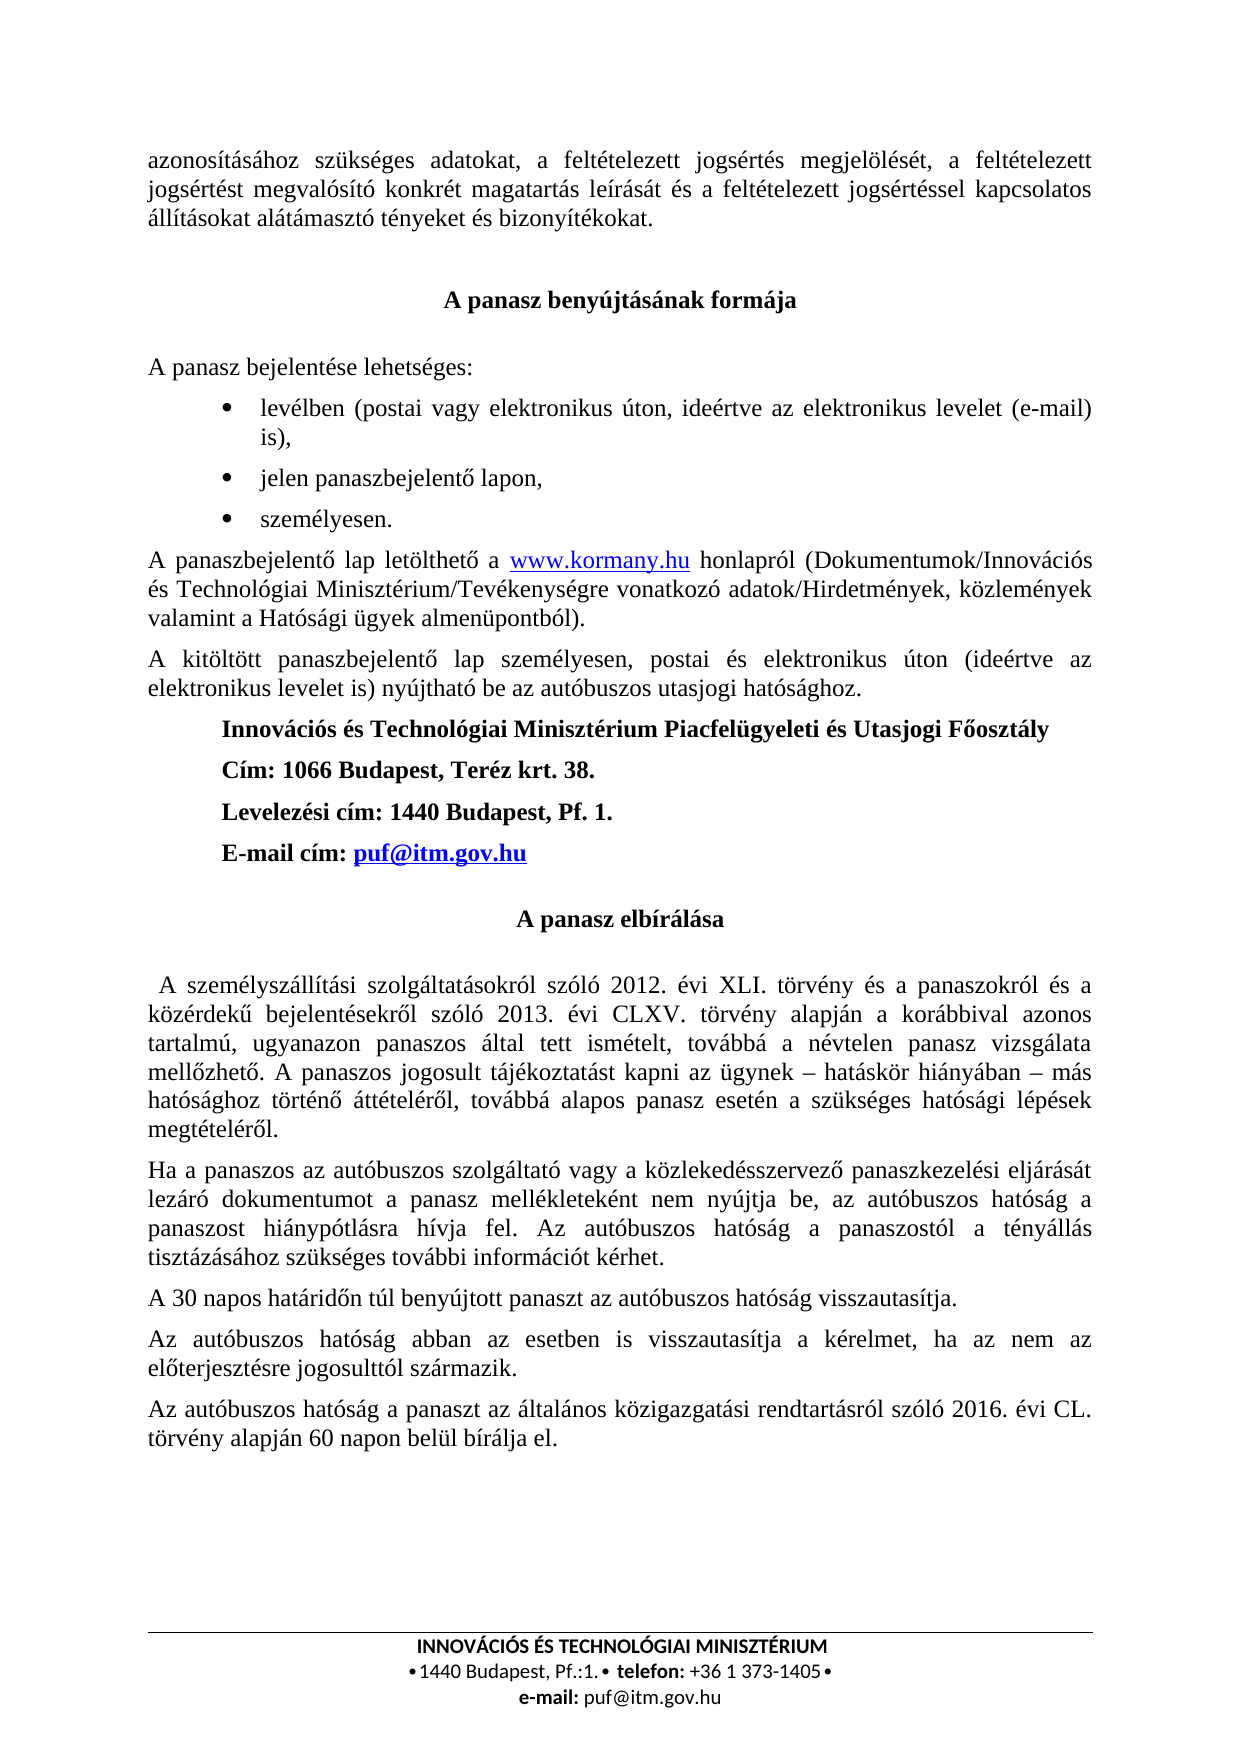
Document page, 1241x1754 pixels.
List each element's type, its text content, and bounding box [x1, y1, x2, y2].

text A panaszbejelentő lap letölthető a www.kormany.hu honlapról (Dokumentumok/Innovációs és Technológiai Minisztérium/Tevékenységre vonatkozó adatok/Hirdetmények, közlemények valamint a Hatósági ügyek almenüpontból). [148, 546, 1093, 632]
text Az autóbuszos hatóság a panaszt az általános közigazgatási rendtartásról szóló 2016. évi CL. törvény alapján 60 napon belül bírálja el. [148, 1394, 1093, 1452]
text Ha a panaszos az autóbuszos szolgáltató vagy a közlekedésszervező panaszkezelési eljárását lezáró dokumentumot a panasz mellékleteként nem nyújtja be, az autóbuszos hatóság a panaszost hiánypótlásra hívja fel. Az autóbuszos hatóság a panaszostól a tényállás tisztázásához szükséges további információt kérhet. [148, 1156, 1093, 1271]
list levélben (postai vagy elektronikus úton, ideértve az elektronikus levelet (e-mail) is), [223, 393, 1093, 451]
text E-mail cím: puf@itm.gov.hu [221, 838, 1093, 867]
list személyesen. [223, 504, 1093, 533]
text A kitöltött panaszbejelentő lap személyesen, postai és elektronikus úton (ideértve az elektronikus levelet is) nyújtható be az autóbuszos utasjogi hatósághoz. [148, 644, 1093, 702]
text Innovációs és Technológiai Minisztérium Piacfelügyeleti és Utasjogi Főosztály [221, 714, 1093, 743]
text Cím: 1066 Budapest, Teréz krt. 38. [221, 756, 1093, 784]
text A 30 napos határidőn túl benyújtott panaszt az autóbuszos hatóság visszautasítja. [148, 1283, 1093, 1312]
text A panasz benyújtásának formája [148, 286, 1093, 314]
text Levelezési cím: 1440 Budapest, Pf. 1. [221, 797, 1093, 826]
text A panasz elbírálása [148, 904, 1093, 933]
text A személyszállítási szolgáltatásokról szóló 2012. évi XLI. törvény és a panaszokról és a közérdekű bejelentésekről szóló 2013. évi CLXV. törvény alapján a korábbival azonos tartalmú, ugyanazon panaszos által tett ismételt, továbbá a névtelen panasz vizsgálata mellőzhető. A panaszos jogosult tájékoztatást kapni az ügynek – hatáskör hiányában – más hatósághoz történő áttételéről, továbbá alapos panasz esetén a szükséges hatósági lépések megtételéről. [148, 971, 1093, 1143]
text Az autóbuszos hatóság abban az esetben is visszautasítja a kérelmet, ha az nem az előterjesztésre jogosulttól származik. [148, 1324, 1093, 1382]
list jelen panaszbejelentő lapon, [223, 463, 1093, 492]
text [148, 146, 1093, 232]
text A panasz bejelentése lehetséges: [148, 352, 1093, 381]
